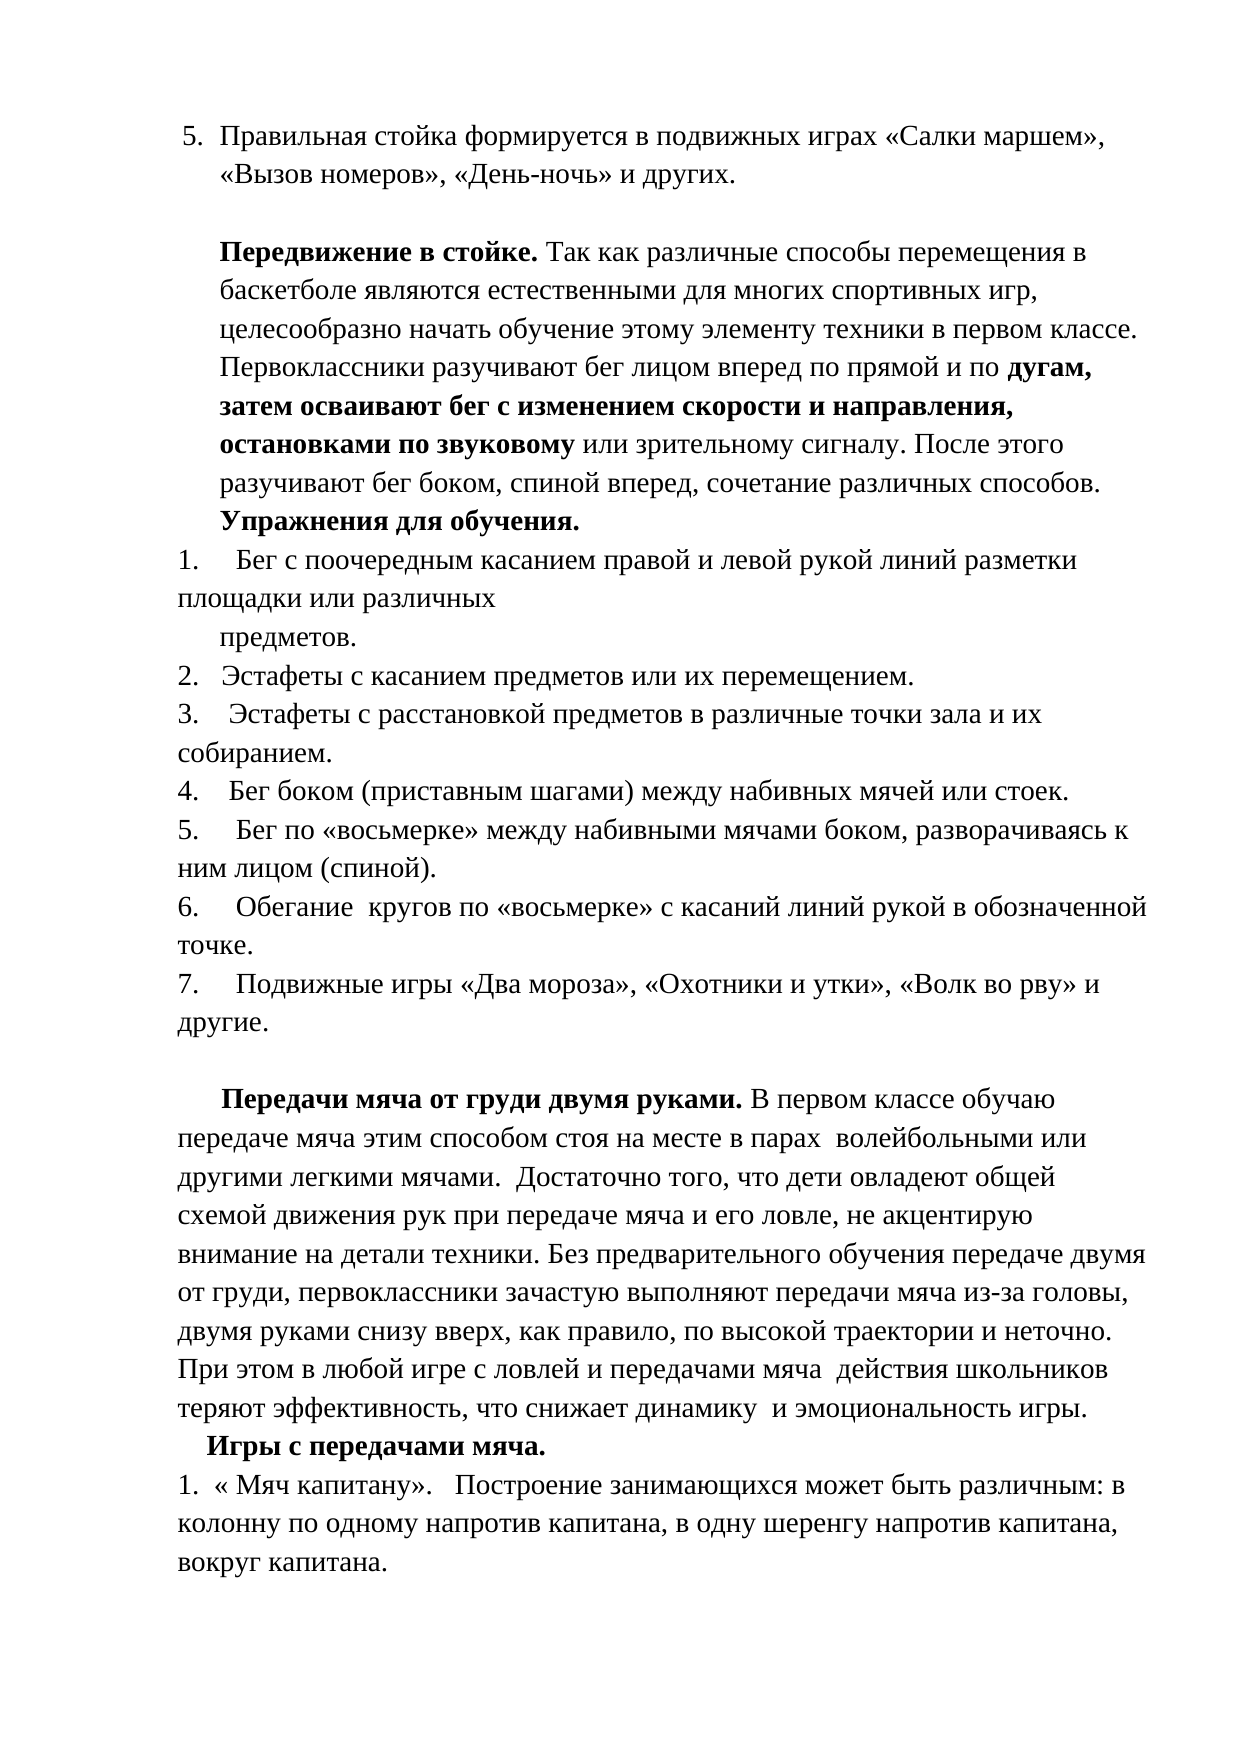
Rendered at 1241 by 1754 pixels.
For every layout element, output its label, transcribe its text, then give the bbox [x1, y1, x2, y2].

text 1. Бег с поочередным касанием правой и левой рукой линий разметки площадки или различных [177, 542, 1152, 614]
list Упражнения для обучения. [219, 503, 1152, 537]
text 7. Подвижные игры «Два мороза», «Охотники и утки», «Волк во рву» и другие. [177, 966, 1152, 1038]
text 4. Бег боком (приставным шагами) между набивных мячей или стоек. [177, 773, 1152, 807]
list Передвижение в стойке. Так как различные способы перемещения в баскетболе являются естественными для многих спортивных игр, целесообразно начать обучение этому элементу техники в первом классе. Первоклассники разучивают бег лицом вперед по прямой и по дугам, затем осваивают бег с изменением скорости и направления, остановками по звуковому или зрительному сигналу. После этого разучивают бег боком, спиной вперед, сочетание различных способов. [219, 234, 1152, 498]
text 2. Эстафеты с касанием предметов или их перемещением. [177, 658, 1152, 691]
text 3. Эстафеты с расстановкой предметов в различные точки зала и их собиранием. [177, 696, 1152, 768]
text 5. Бег по «восьмерке» между набивными мячами боком, разворачиваясь к ним лицом (спиной). [177, 812, 1152, 884]
list предметов. [219, 619, 1152, 653]
text 6. Обегание кругов по «восьмерке» с касаний линий рукой в обозначенной точке. [177, 889, 1152, 961]
text 1. « Мяч капитану». Построение занимающихся может быть различным: в колонну по одному напротив капитана, в одну шеренгу напротив капитана, вокруг капитана. [177, 1467, 1152, 1578]
text Игры с передачами мяча. [177, 1428, 1152, 1462]
list Правильная стойка формируется в подвижных играх «Салки маршем», «Вызов номеров», «День-ночь» и других. [182, 118, 1152, 190]
text Передачи мяча от груди двумя руками. В первом классе обучаю передаче мяча этим способом стоя на месте в парах волейбольными или другими легкими мячами. Достаточно того, что дети овладеют общей схемой движения рук при передаче мяча и его ловле, не акцентирую внимание на детали техники. Без предварительного обучения передаче двумя от груди, первоклассники зачастую выполняют передачи мяча из-за головы, двумя руками снизу вверх, как правило, по высокой траектории и неточно. При этом в любой игре с ловлей и передачами мяча действия школьников теряют эффективность, что снижает динамику и эмоциональность игры. [177, 1082, 1152, 1423]
